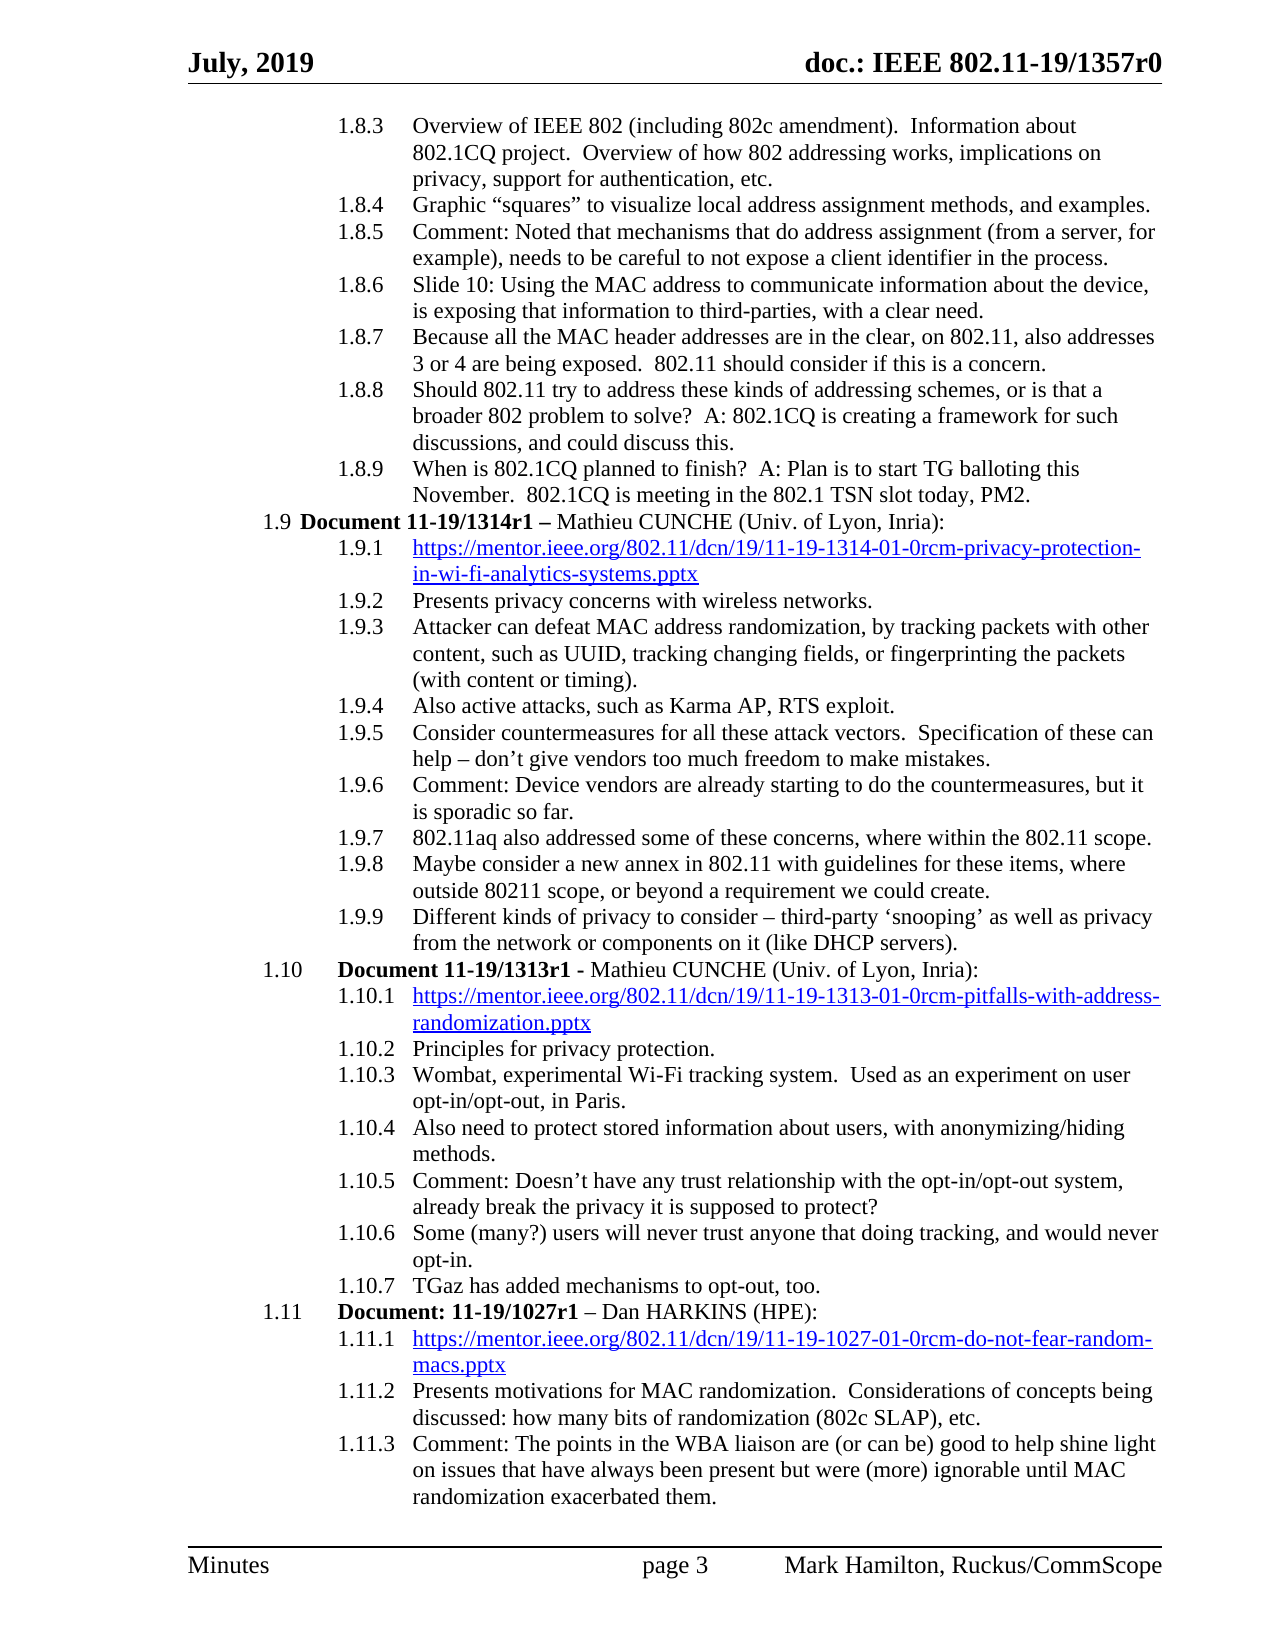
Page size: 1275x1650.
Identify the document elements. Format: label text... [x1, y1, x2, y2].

list Slide 10: Using the MAC address to communicate information about the device, is exposing that information to third-parties, with a clear need. [337, 271, 1162, 323]
list Presents privacy concerns with wireless networks. [337, 587, 1162, 613]
list Comment: The points in the WBA liaison are (or can be) good to help shine light on issues that have always been present but were (more) ignorable until MAC randomization exacerbated them. [337, 1430, 1162, 1509]
list Document 11-19/1314r1 – Mathieu CUNCHE (Univ. of Lyon, Inria): [262, 508, 1162, 534]
list Maybe consider a new annex in 802.11 with guidelines for these items, where outside 80211 scope, or beyond a requirement we could create. [337, 850, 1162, 903]
list Overview of IEEE 802 (including 802c amendment). Information about 802.1CQ project. Overview of how 802 addressing works, implications on privacy, support for authentication, etc. [337, 112, 1162, 192]
list https://mentor.ieee.org/802.11/dcn/19/11-19-1027-01-0rcm-do-not-fear-random-macs.pptx [337, 1325, 1162, 1377]
list Principles for privacy protection. [337, 1035, 1162, 1061]
list Document 11-19/1313r1 - Mathieu CUNCHE (Univ. of Lyon, Inria): [262, 956, 1162, 982]
list https://mentor.ieee.org/802.11/dcn/19/11-19-1313-01-0rcm-pitfalls-with-address-randomization.pptx [337, 982, 1162, 1035]
list Also active attacks, such as Karma AP, RTS exploit. [337, 692, 1162, 719]
list Some (many?) users will never trust anyone that doing tracking, and would never opt-in. [337, 1219, 1162, 1272]
list Different kinds of privacy to consider – third-party ‘snooping’ as well as privacy from the network or components on it (like DHCP servers). [337, 903, 1162, 956]
list Comment: Doesn’t have any trust relationship with the opt-in/opt-out system, already break the privacy it is supposed to protect? [337, 1167, 1162, 1219]
list Comment: Noted that mechanisms that do address assignment (from a server, for example), needs to be careful to not expose a client identifier in the process. [337, 218, 1162, 271]
list Because all the MAC header addresses are in the clear, on 802.11, also addresses 3 or 4 are being exposed. 802.11 should consider if this is a concern. [337, 323, 1162, 376]
list Attacker can defeat MAC address randomization, by tracking packets with other content, such as UUID, tracking changing fields, or fingerprinting the packets (with content or timing). [337, 613, 1162, 692]
list Also need to protect stored information about users, with anonymizing/hiding methods. [337, 1114, 1162, 1167]
list When is 802.1CQ planned to finish? A: Plan is to start TG balloting this November. 802.1CQ is meeting in the 802.1 TSN slot today, PM2. [337, 455, 1162, 508]
list Consider countermeasures for all these attack vectors. Specification of these can help – don’t give vendors too much freedom to make mistakes. [337, 719, 1162, 771]
list https://mentor.ieee.org/802.11/dcn/19/11-19-1314-01-0rcm-privacy-protection-in-wi-fi-analytics-systems.pptx [337, 534, 1162, 587]
list Comment: Device vendors are already starting to do the countermeasures, but it is sporadic so far. [337, 771, 1162, 824]
list Should 802.11 try to address these kinds of addressing schemes, or is that a broader 802 problem to solve? A: 802.1CQ is creating a framework for such discussions, and could discuss this. [337, 376, 1162, 455]
list Wombat, experimental Wi-Fi tracking system. Used as an experiment on user opt-in/opt-out, in Paris. [337, 1061, 1162, 1114]
list Presents motivations for MAC randomization. Considerations of concepts being discussed: how many bits of randomization (802c SLAP), etc. [337, 1377, 1162, 1430]
list 802.11aq also addressed some of these concerns, where within the 802.11 scope. [337, 824, 1162, 850]
list TGaz has added mechanisms to opt-out, too. [337, 1272, 1162, 1298]
list Document: 11-19/1027r1 – Dan HARKINS (HPE): [262, 1298, 1162, 1325]
list Graphic “squares” to visualize local address assignment methods, and examples. [337, 192, 1162, 218]
